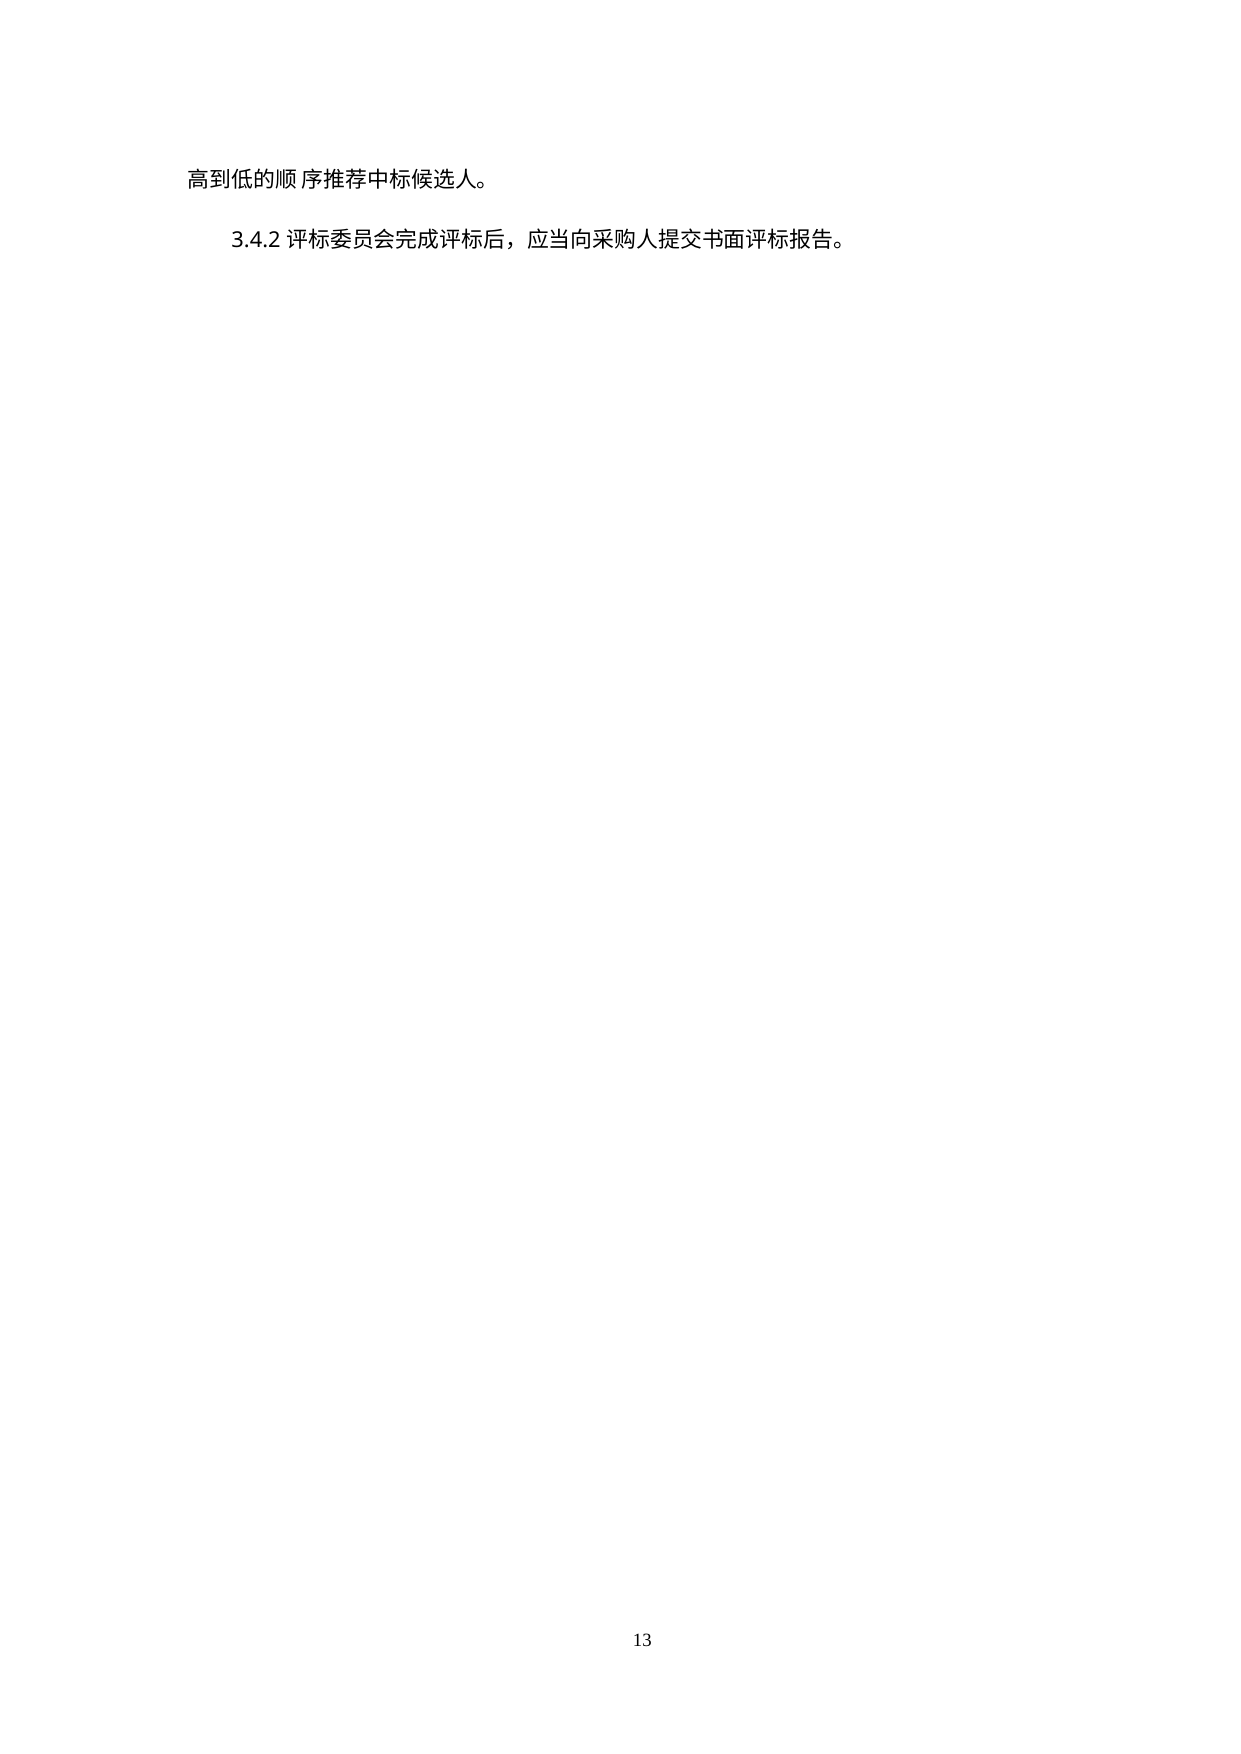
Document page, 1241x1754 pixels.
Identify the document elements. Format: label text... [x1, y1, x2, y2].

text 3.4.2 评标委员会完成评标后，应当向采购人提交书面评标报告。 [187, 222, 1053, 254]
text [187, 162, 1053, 194]
